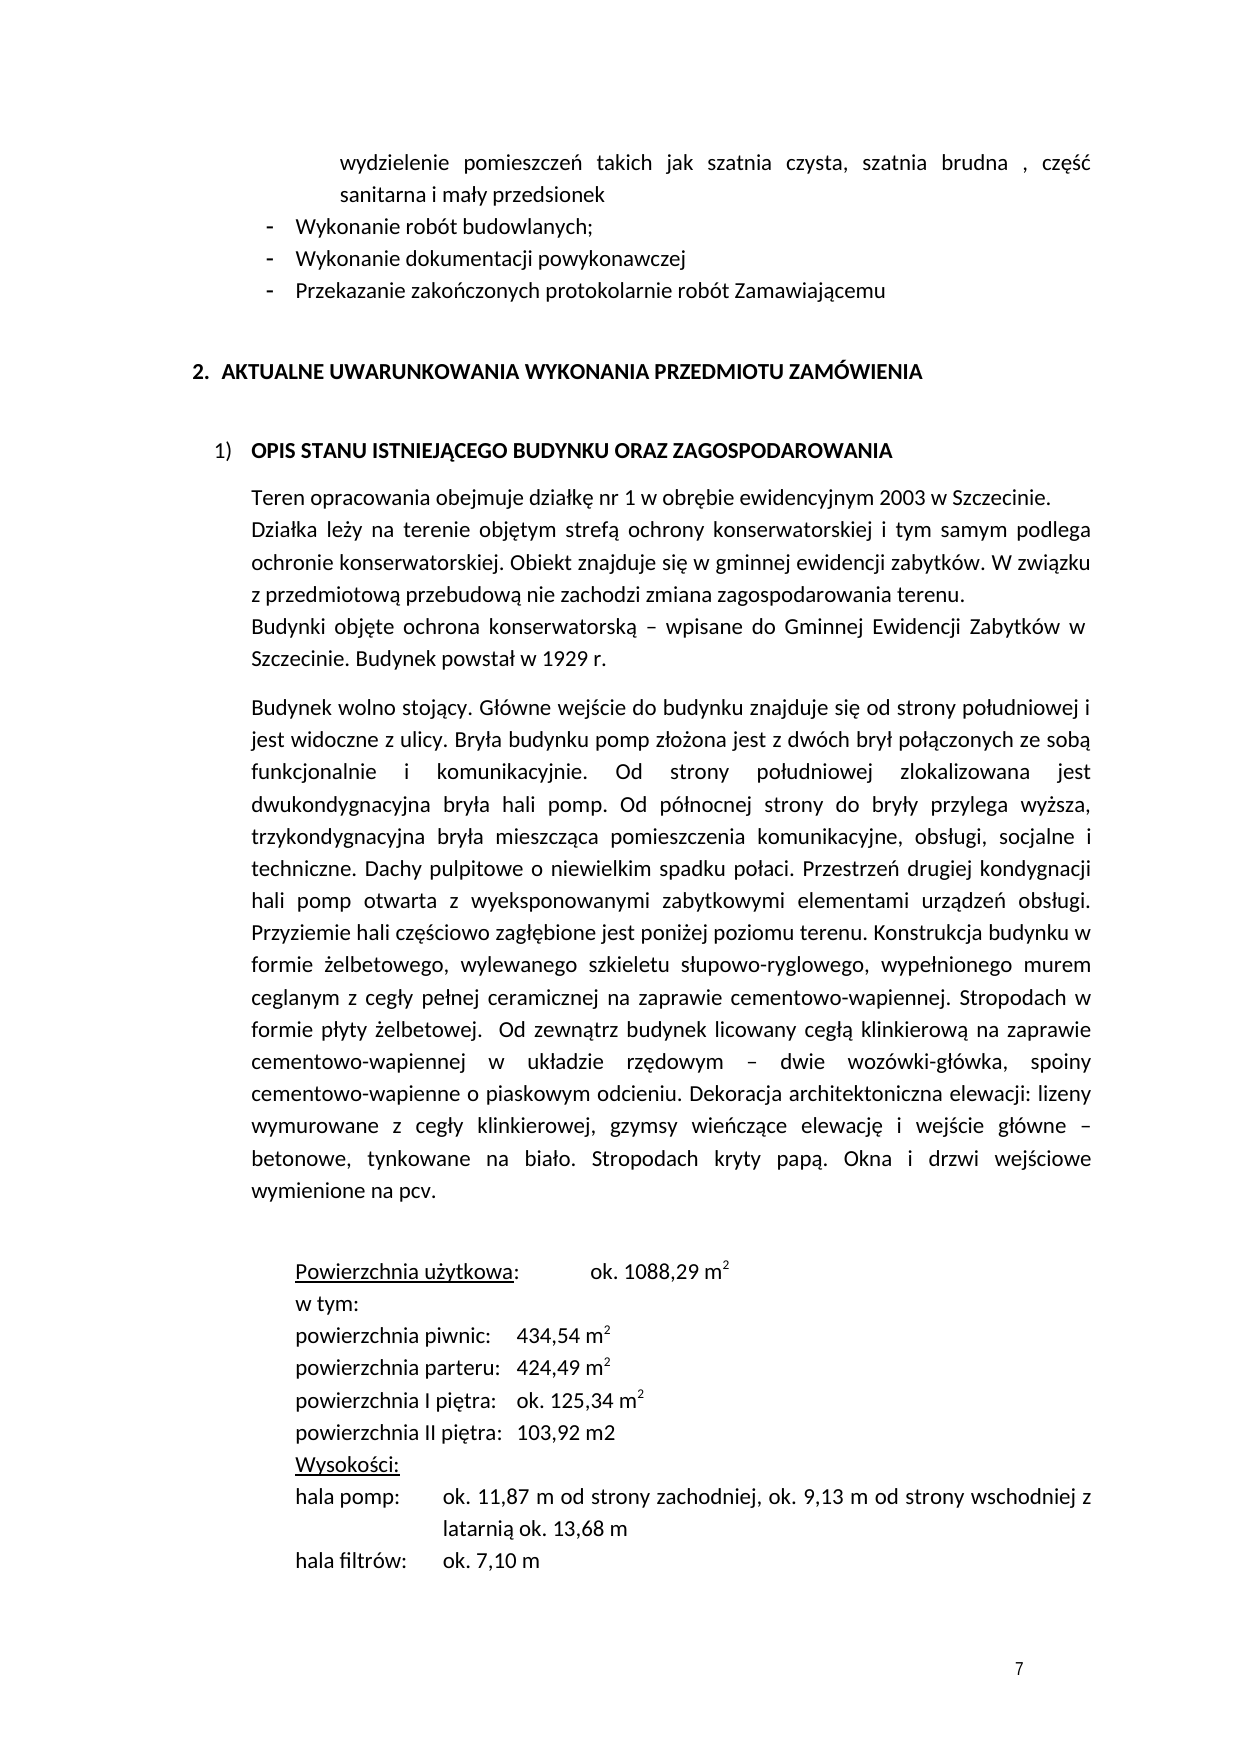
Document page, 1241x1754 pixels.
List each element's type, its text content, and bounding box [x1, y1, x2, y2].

text powierzchnia piwnic: 434,54 m2 [295, 1321, 1093, 1349]
text powierzchnia parteru: 424,49 m2 [295, 1353, 1093, 1382]
text Powierzchnia użytkowa: ok. 1088,29 m2 [295, 1257, 1093, 1285]
list Wykonanie robót budowlanych; [266, 212, 1093, 240]
list Wykonanie dokumentacji powykonawczej [266, 244, 1093, 272]
text Działka leży na terenie objętym strefą ochrony konserwatorskiej i tym samym podlega ochronie konserwatorskiej. Obiekt znajduje się w gminnej ewidencji zabytków. W związku z przedmiotową przebudową nie zachodzi zmiana zagospodarowania terenu. [251, 516, 1093, 608]
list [310, 148, 1093, 208]
text w tym: [295, 1289, 1093, 1317]
text Budynki objęte ochrona konserwatorską – wpisane do Gminnej Ewidencji Zabytków w Szczecinie. Budynek powstał w 1929 r. [251, 612, 1093, 672]
text Wysokości: [295, 1450, 1093, 1478]
text powierzchnia I piętra: ok. 125,34 m2 [295, 1386, 1093, 1414]
list OPIS STANU ISTNIEJĄCEGO BUDYNKU ORAZ ZAGOSPODAROWANIA [213, 436, 1093, 464]
text Teren opracowania obejmuje działkę nr 1 w obrębie ewidencyjnym 2003 w Szczecinie. [251, 483, 1093, 511]
list AKTUALNE UWARUNKOWANIA WYKONANIA PRZEDMIOTU ZAMÓWIENIA [192, 357, 1093, 385]
text hala filtrów: ok. 7,10 m [295, 1547, 1093, 1575]
list Przekazanie zakończonych protokolarnie robót Zamawiającemu [266, 276, 1093, 304]
text powierzchnia II piętra: 103,92 m2 [295, 1418, 1093, 1446]
text Budynek wolno stojący. Główne wejście do budynku znajduje się od strony południowej i jest widoczne z ulicy. Bryła budynku pomp złożona jest z dwóch brył połączonych ze sobą funkcjonalnie i komunikacyjnie. Od strony południowej zlokalizowana jest dwukondygnacyjna bryła hali pomp. Od północnej strony do bryły przylega wyższa, trzykondygnacyjna bryła mieszcząca pomieszczenia komunikacyjne, obsługi, socjalne i techniczne. Dachy pulpitowe o niewielkim spadku połaci. Przestrzeń drugiej kondygnacji hali pomp otwarta z wyeksponowanymi zabytkowymi elementami urządzeń obsługi. Przyziemie hali częściowo zagłębione jest poniżej poziomu terenu. Konstrukcja budynku w formie żelbetowego, wylewanego szkieletu słupowo-ryglowego, wypełnionego murem ceglanym z cegły pełnej ceramicznej na zaprawie cementowo-wapiennej. Stropodach w formie płyty żelbetowej. Od zewnątrz budynek licowany cegłą klinkierową na zaprawie cementowo-wapiennej w układzie rzędowym – dwie wozówki-główka, spoiny cementowo-wapienne o piaskowym odcieniu. Dekoracja architektoniczna elewacji: lizeny wymurowane z cegły klinkierowej, gzymsy wieńczące elewację i wejście główne – betonowe, tynkowane na biało. Stropodach kryty papą. Okna i drzwi wejściowe wymienione na pcv. [251, 693, 1093, 1204]
text hala pomp: ok. 11,87 m od strony zachodniej, ok. 9,13 m od strony wschodniej z latarnią ok. 13,68 m [295, 1482, 1093, 1542]
